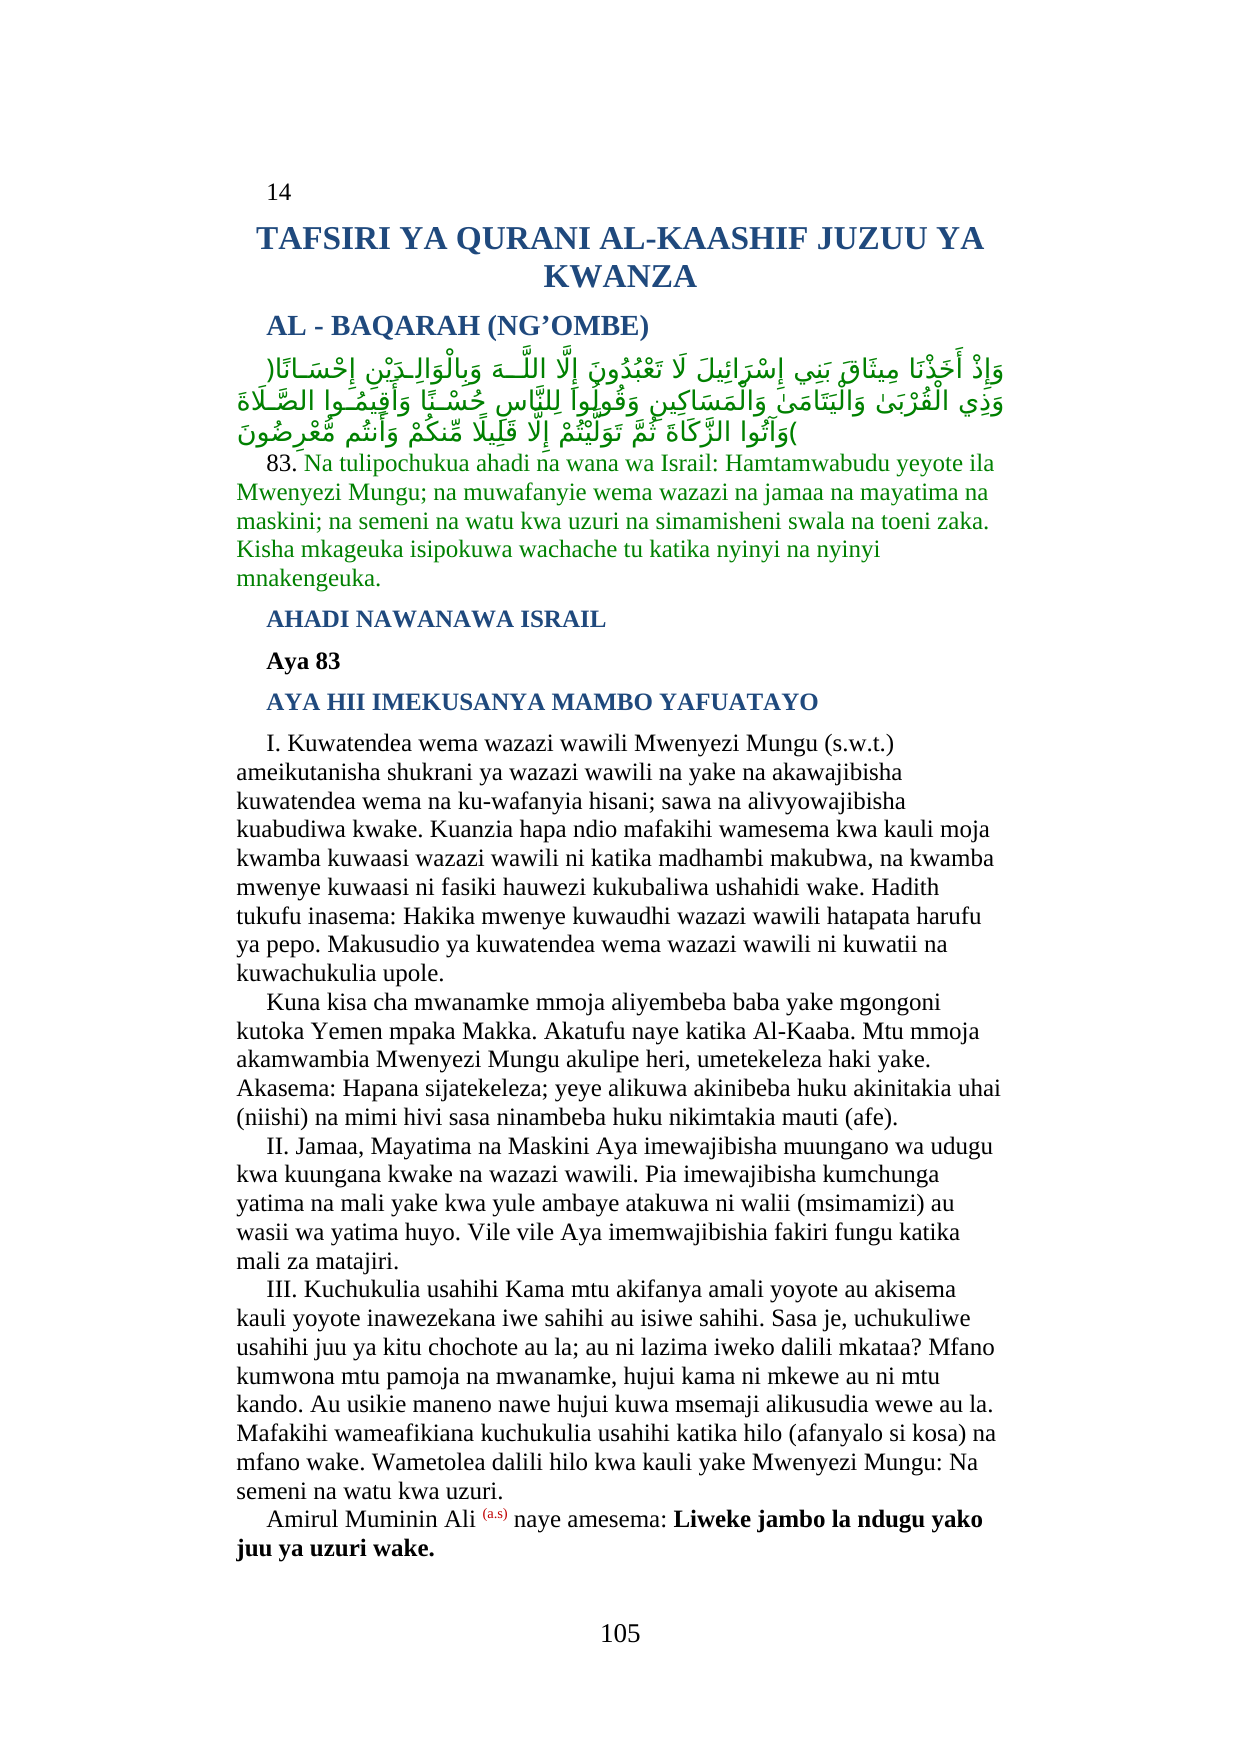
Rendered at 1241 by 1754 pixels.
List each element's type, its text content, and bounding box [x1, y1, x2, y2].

text Kuna kisa cha mwanamke mmoja aliyembeba baba yake mgongoni kutoka Yemen mpaka Makka. Akatufu naye katika Al-Kaaba. Mtu mmoja akamwambia Mwenyezi Mungu akulipe heri, umetekeleza haki yake. Akasema: Hapana sijatekeleza; yeye alikuwa akinibeba huku akinitakia uhai (niishi) na mimi hivi sasa ninambeba huku nikimtakia mauti (afe). [236, 987, 1004, 1131]
subtitle AHADI NAWANAWA ISRAIL [236, 604, 1004, 633]
text ﴿وَإِذْ أَخَذْنَا مِيثَاقَ بَنِي إِسْرَائِيلَ لَا تَعْبُدُونَ إِلَّا اللَّـهَ وَبِالْوَالِدَيْنِ إِحْسَانًا وَذِي الْقُرْبَىٰ وَالْيَتَامَىٰ وَالْمَسَاكِينِ وَقُولُوا لِلنَّاسِ حُسْنًا وَأَقِيمُوا الصَّلَاةَ وَآتُوا الزَّكَاةَ ثُمَّ تَوَلَّيْتُمْ إِلَّا قَلِيلًا مِّنكُمْ وَأَنتُم مُّعْرِضُونَ﴾ [236, 354, 1004, 448]
text 83. Na tulipochukua ahadi na wana wa Israil: Hamtamwabudu yeyote ila Mwenyezi Mungu; na muwafanyie wema wazazi na jamaa na mayatima na maskini; na semeni na watu kwa uzuri na simamisheni swala na toeni zaka. Kisha mkageuka isipokuwa wachache tu katika nyinyi na nyinyi mnakengeuka. [236, 448, 1004, 592]
subtitle TAFSIRI YA QURANI AL-KAASHIF JUZUU YA KWANZA [236, 218, 1004, 295]
text Aya 83 [236, 646, 1004, 674]
text II. Jamaa, Mayatima na Maskini Aya imewajibisha muungano wa udugu kwa kuungana kwake na wazazi wawili. Pia imewajibisha kumchunga yatima na mali yake kwa yule ambaye atakuwa ni walii (msimamizi) au wasii wa yatima huyo. Vile vile Aya imemwajibishia fakiri fungu katika mali za matajiri. [236, 1131, 1004, 1274]
subtitle AL - BAQARAH (NG’OMBE) [236, 308, 1004, 341]
text Amirul Muminin Ali (a.s) naye amesema: Liweke jambo la ndugu yako juu ya uzuri wake. [236, 1504, 1004, 1562]
text 14 [236, 177, 1004, 206]
subtitle AYA HII IMEKUSANYA MAMBO YAFUATAYO [236, 687, 1004, 716]
text III. Kuchukulia usahihi Kama mtu akifanya amali yoyote au akisema kauli yoyote inawezekana iwe sahihi au isiwe sahihi. Sasa je, uchukuliwe usahihi juu ya kitu chochote au la; au ni lazima iweko dalili mkataa? Mfano kumwona mtu pamoja na mwanamke, hujui kama ni mkewe au ni mtu kando. Au usikie maneno nawe hujui kuwa msemaji alikusudia wewe au la. Mafakihi wameafikiana kuchukulia usahihi katika hilo (afanyalo si kosa) na mfano wake. Wametolea dalili hilo kwa kauli yake Mwenyezi Mungu: Na semeni na watu kwa uzuri. [236, 1274, 1004, 1504]
text I. Kuwatendea wema wazazi wawili Mwenyezi Mungu (s.w.t.) ameikutanisha shukrani ya wazazi wawili na yake na akawajibisha kuwatendea wema na ku-wafanyia hisani; sawa na alivyowajibisha kuabudiwa kwake. Kuanzia hapa ndio mafakihi wamesema kwa kauli moja kwamba kuwaasi wazazi wawili ni katika madhambi makubwa, na kwamba mwenye kuwaasi ni fasiki hauwezi kukubaliwa ushahidi wake. Hadith tukufu inasema: Hakika mwenye kuwaudhi wazazi wawili hatapata harufu ya pepo. Makusudio ya kuwatendea wema wazazi wawili ni kuwatii na kuwachukulia upole. [236, 728, 1004, 987]
